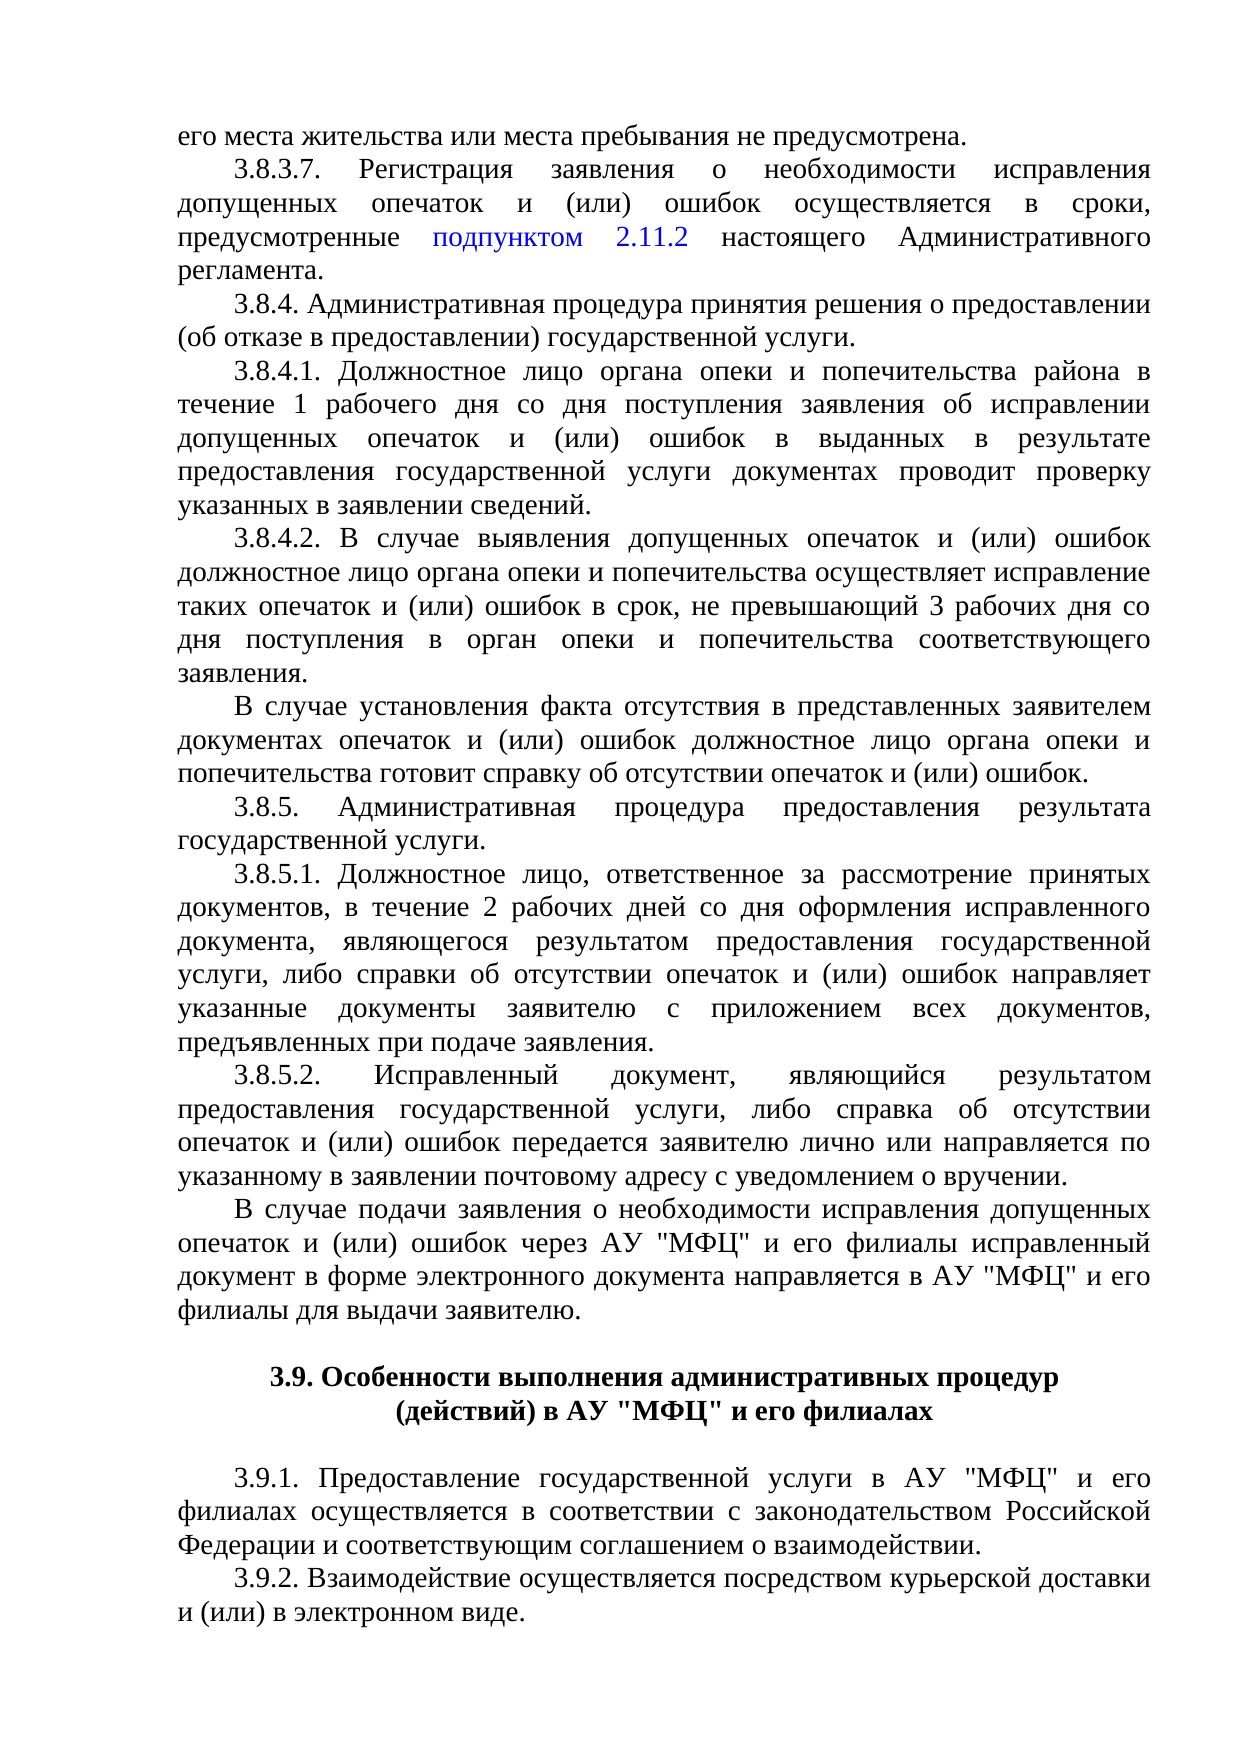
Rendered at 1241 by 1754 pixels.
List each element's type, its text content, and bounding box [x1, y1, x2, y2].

text 3.8.4. Административная процедура принятия решения о предоставлении (об отказе в предоставлении) государственной услуги. [177, 286, 1152, 353]
text 3.8.4.2. В случае выявления допущенных опечаток и (или) ошибок должностное лицо органа опеки и попечительства осуществляет исправление таких опечаток и (или) ошибок в срок, не превышающий 3 рабочих дня со дня поступления в орган опеки и попечительства соответствующего заявления. [177, 521, 1152, 688]
text 3.8.5.2. Исправленный документ, являющийся результатом предоставления государственной услуги, либо справка об отсутствии опечаток и (или) ошибок передается заявителю лично или направляется по указанному в заявлении почтовому адресу с уведомлением о вручении. [177, 1057, 1152, 1191]
text 3.9.1. Предоставление государственной услуги в АУ "МФЦ" и его филиалах осуществляется в соответствии с законодательством Российской Федерации и соответствующим соглашением о взаимодействии. [177, 1460, 1152, 1560]
text 3.8.3.7. Регистрация заявления о необходимости исправления допущенных опечаток и (или) ошибок осуществляется в сроки, предусмотренные подпунктом 2.11.2 настоящего Административного регламента. [177, 152, 1152, 286]
text 3.8.4.1. Должностное лицо органа опеки и попечительства района в течение 1 рабочего дня со дня поступления заявления об исправлении допущенных опечаток и (или) ошибок в выданных в результате предоставления государственной услуги документах проводит проверку указанных в заявлении сведений. [177, 353, 1152, 521]
text 3.9.2. Взаимодействие осуществляется посредством курьерской доставки и (или) в электронном виде. [177, 1560, 1152, 1627]
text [177, 118, 1152, 152]
title 3.9. Особенности выполнения административных процедур [177, 1359, 1152, 1393]
text 3.8.5.1. Должностное лицо, ответственное за рассмотрение принятых документов, в течение 2 рабочих дней со дня оформления исправленного документа, являющегося результатом предоставления государственной услуги, либо справки об отсутствии опечаток и (или) ошибок направляет указанные документы заявителю с приложением всех документов, предъявленных при подаче заявления. [177, 856, 1152, 1057]
text В случае установления факта отсутствия в представленных заявителем документах опечаток и (или) ошибок должностное лицо органа опеки и попечительства готовит справку об отсутствии опечаток и (или) ошибок. [177, 688, 1152, 789]
text 3.8.5. Административная процедура предоставления результата государственной услуги. [177, 789, 1152, 856]
title (действий) в АУ "МФЦ" и его филиалах [177, 1393, 1152, 1426]
text В случае подачи заявления о необходимости исправления допущенных опечаток и (или) ошибок через АУ "МФЦ" и его филиалы исправленный документ в форме электронного документа направляется в АУ "МФЦ" и его филиалы для выдачи заявителю. [177, 1191, 1152, 1326]
